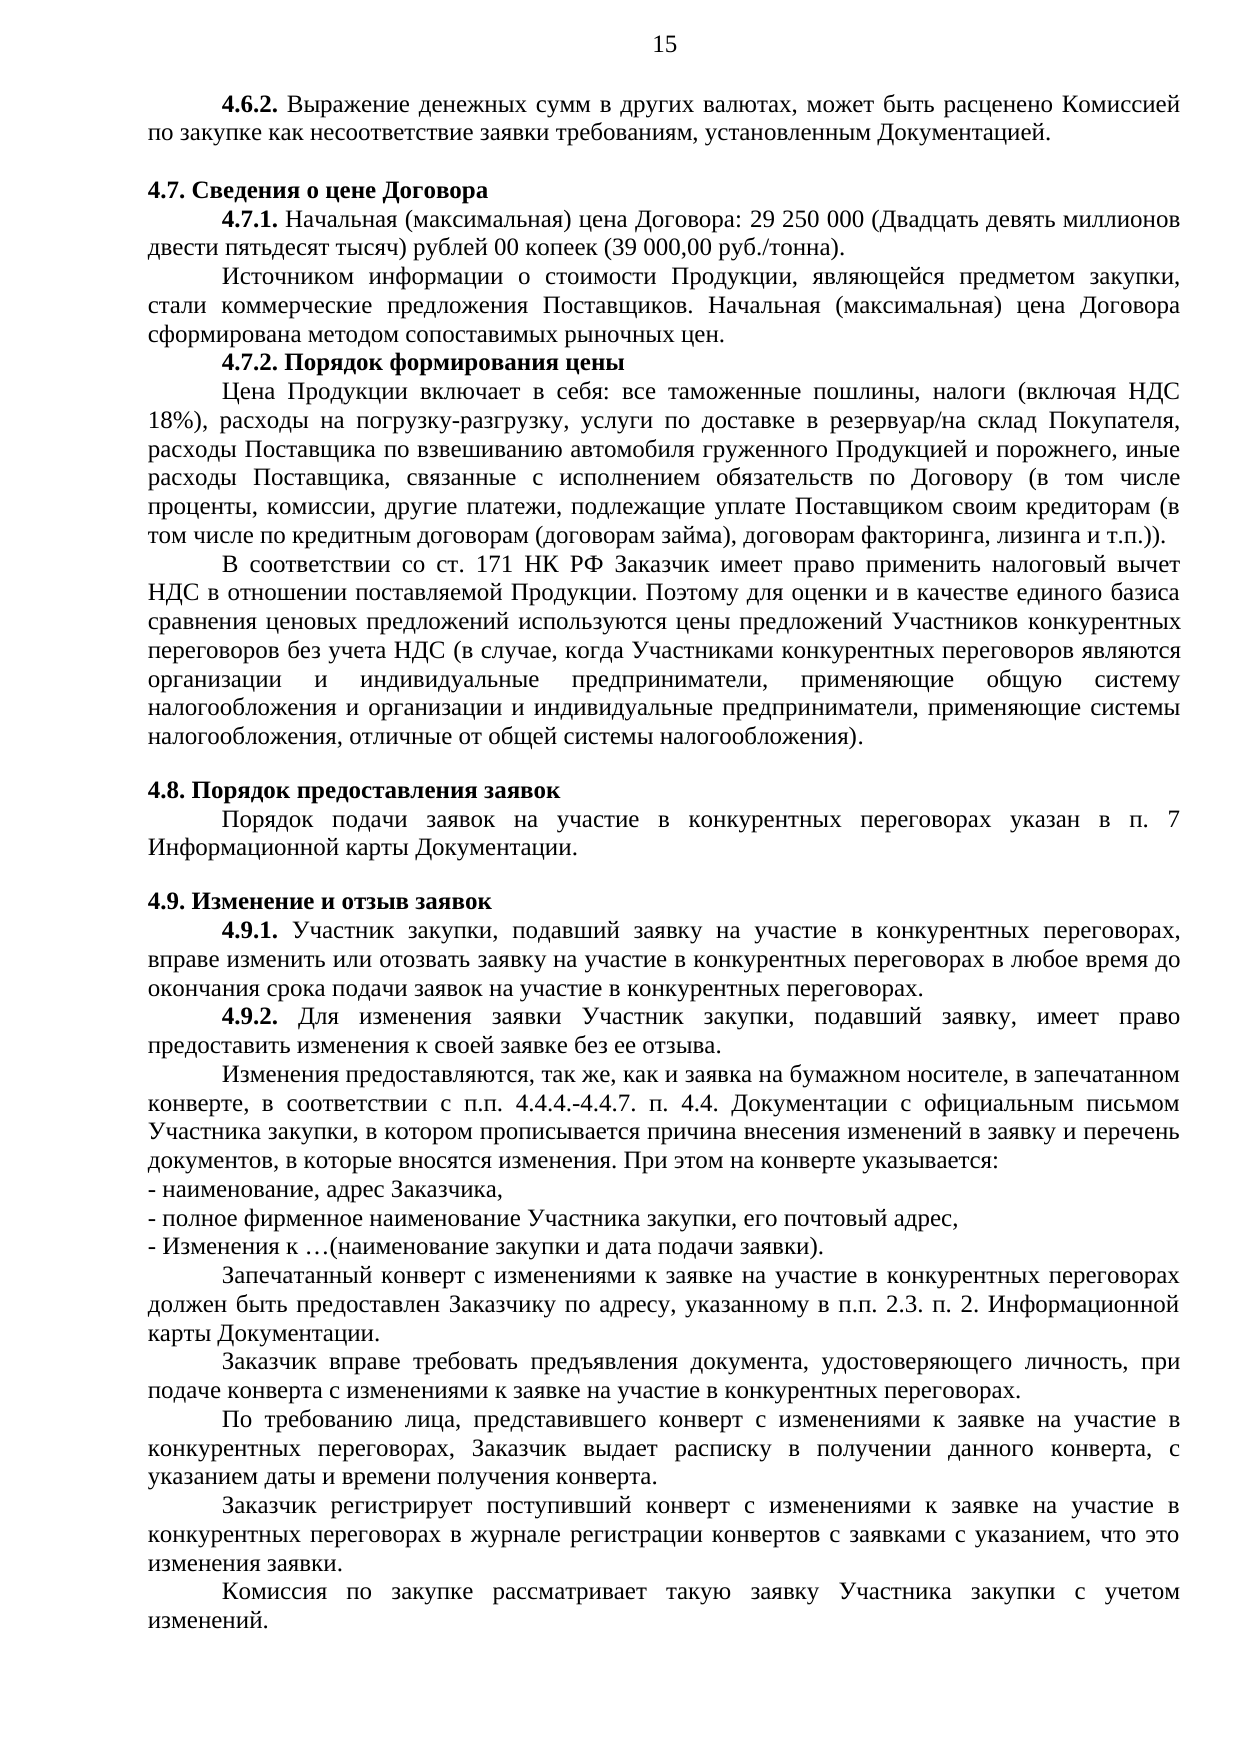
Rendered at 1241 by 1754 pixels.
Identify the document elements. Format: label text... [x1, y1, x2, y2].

text 4.7.1. Начальная (максимальная) цена Договора: 29 250 000 (Двадцать девять миллионов двести пятьдесят тысяч) рублей 00 копеек (39 000,00 руб./тонна). [148, 204, 1181, 261]
text 4.6.2. Выражение денежных сумм в других валютах, может быть расценено Комиссией по закупке как несоответствие заявки требованиям, установленным Документацией. [148, 89, 1181, 146]
text 4.9.1. Участник закупки, подавший заявку на участие в конкурентных переговорах, вправе изменить или отозвать заявку на участие в конкурентных переговорах в любое время до окончания срока подачи заявок на участие в конкурентных переговорах. [148, 915, 1181, 1001]
text Комиссия по закупке рассматривает такую заявку Участника закупки с учетом изменений. [148, 1576, 1181, 1634]
text 4.8. Порядок предоставления заявок [148, 775, 1181, 804]
text - полное фирменное наименование Участника закупки, его почтовый адрес, [148, 1203, 1181, 1231]
text Источником информации о стоимости Продукции, являющейся предметом закупки, стали коммерческие предложения Поставщиков. Начальная (максимальная) цена Договора сформирована методом сопоставимых рыночных цен. [148, 261, 1181, 347]
text Цена Продукции включает в себя: все таможенные пошлины, налоги (включая НДС 18%), расходы на погрузку-разгрузку, услуги по доставке в резервуар/на склад Покупателя, расходы Поставщика по взвешиванию автомобиля груженного Продукцией и порожнего, иные расходы Поставщика, связанные с исполнением обязательств по Договору (в том числе проценты, комиссии, другие платежи, подлежащие уплате Поставщиком своим кредиторам (в том числе по кредитным договорам (договорам займа), договорам факторинга, лизинга и т.п.)). [148, 376, 1181, 549]
text 4.7. Сведения о цене Договора [148, 175, 1181, 204]
text Заказчик регистрирует поступивший конверт с изменениями к заявке на участие в конкурентных переговорах в журнале регистрации конвертов с заявками с указанием, что это изменения заявки. [148, 1490, 1181, 1576]
text 4.7.2. Порядок формирования цены [148, 347, 1181, 376]
text - наименование, адрес Заказчика, [148, 1174, 1181, 1203]
text Запечатанный конверт с изменениями к заявке на участие в конкурентных переговорах должен быть предоставлен Заказчику по адресу, указанному в п.п. 2.3. п. 2. Информационной карты Документации. [148, 1260, 1181, 1346]
text Заказчик вправе требовать предъявления документа, удостоверяющего личность, при подаче конверта с изменениями к заявке на участие в конкурентных переговорах. [148, 1346, 1181, 1404]
text - Изменения к …(наименование закупки и дата подачи заявки). [148, 1231, 1181, 1260]
text Порядок подачи заявок на участие в конкурентных переговорах указан в п. 7 Информационной карты Документации. [148, 804, 1181, 861]
text По требованию лица, представившего конверт с изменениями к заявке на участие в конкурентных переговорах, Заказчик выдает расписку в получении данного конверта, с указанием даты и времени получения конверта. [148, 1404, 1181, 1490]
text Изменения предоставляются, так же, как и заявка на бумажном носителе, в запечатанном конверте, в соответствии с п.п. 4.4.4.-4.4.7. п. 4.4. Документации с официальным письмом Участника закупки, в котором прописывается причина внесения изменений в заявку и перечень документов, в которые вносятся изменения. При этом на конверте указывается: [148, 1059, 1181, 1174]
text 4.9.2. Для изменения заявки Участник закупки, подавший заявку, имеет право предоставить изменения к своей заявке без ее отзыва. [148, 1001, 1181, 1059]
text 4.9. Изменение и отзыв заявок [148, 886, 1181, 915]
text В соответствии со ст. 171 НК РФ Заказчик имеет право применить налоговый вычет НДС в отношении поставляемой Продукции. Поэтому для оценки и в качестве единого базиса сравнения ценовых предложений используются цены предложений Участников конкурентных переговоров без учета НДС (в случае, когда Участниками конкурентных переговоров являются организации и индивидуальные предприниматели, применяющие общую систему налогообложения и организации и индивидуальные предприниматели, применяющие системы налогообложения, отличные от общей системы налогообложения). [148, 549, 1181, 750]
